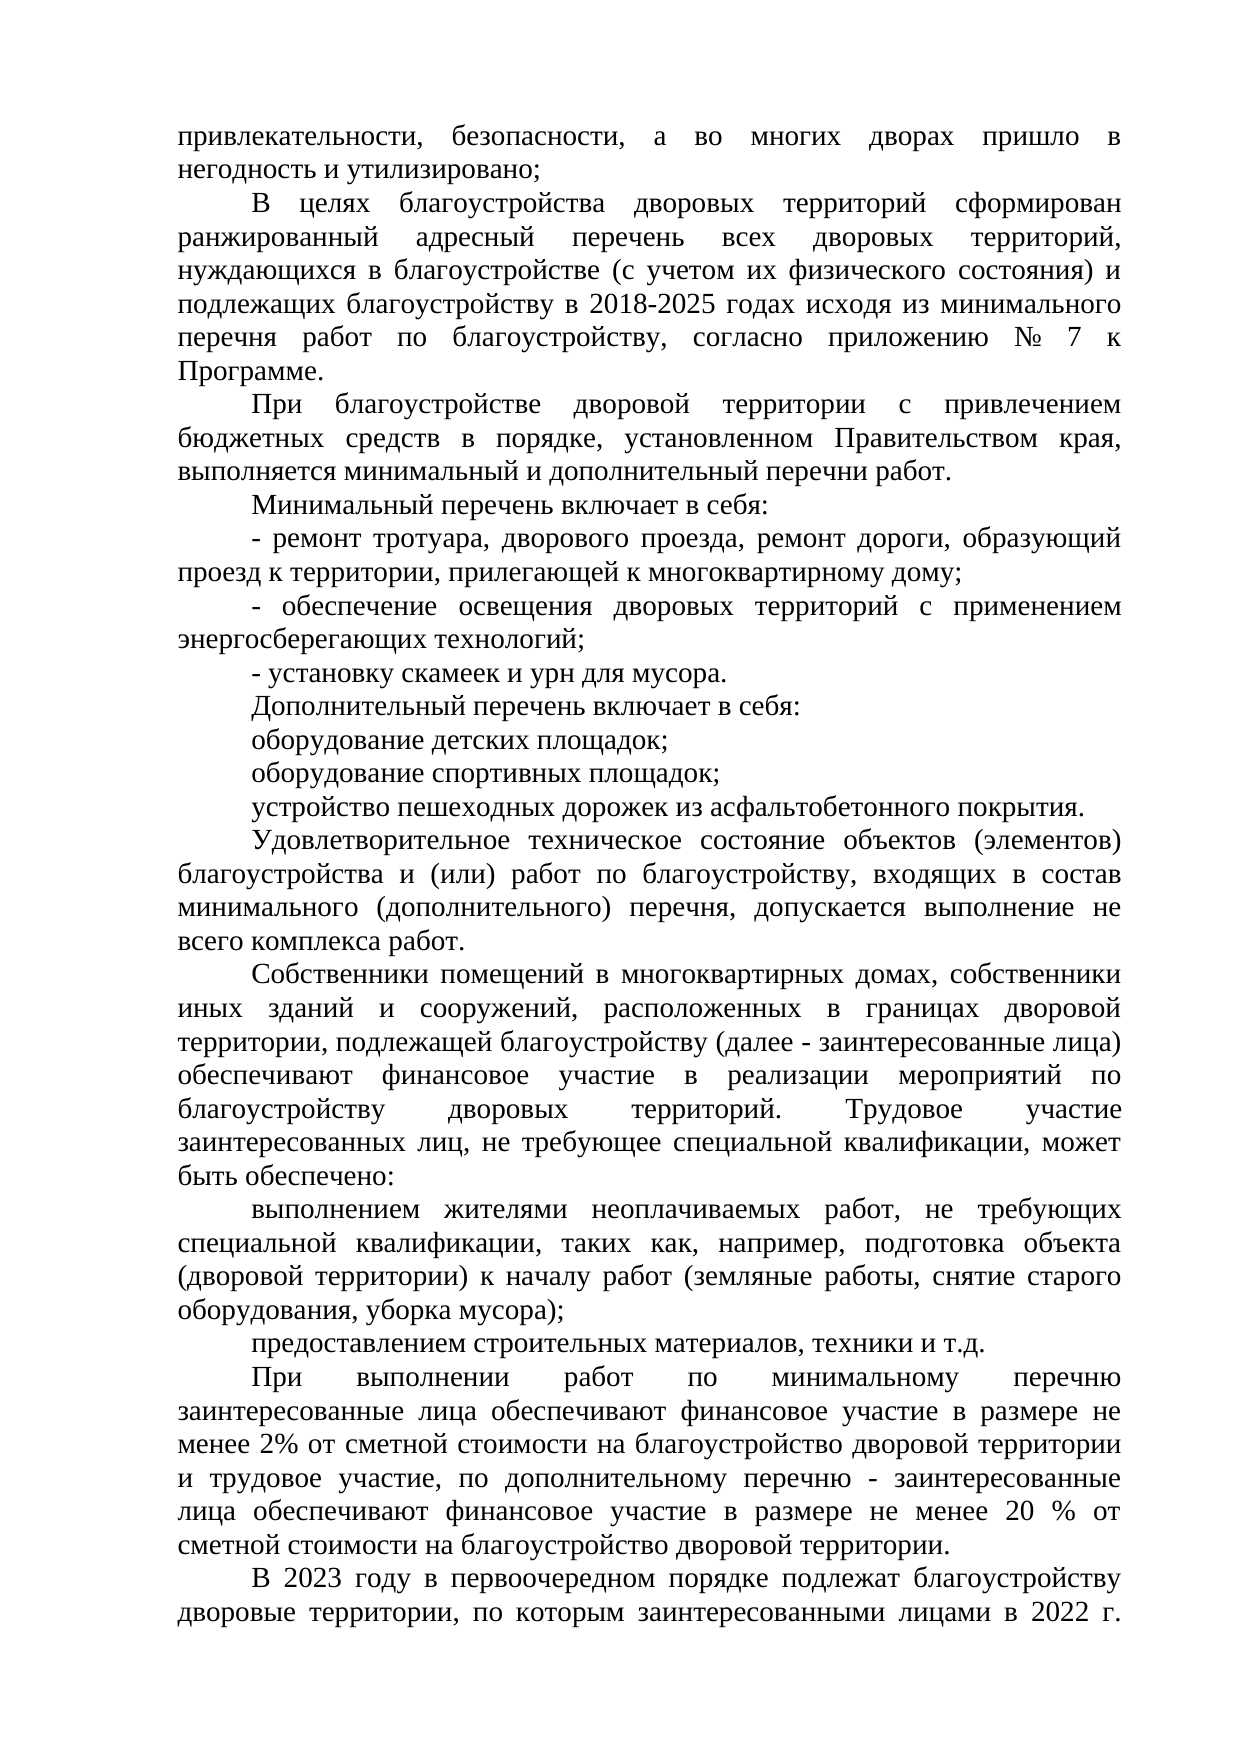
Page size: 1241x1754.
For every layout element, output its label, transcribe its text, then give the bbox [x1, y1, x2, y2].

text - установку скамеек и урн для мусора. [177, 655, 1122, 688]
text выполнением жителями неоплачиваемых работ, не требующих специальной квалификации, таких как, например, подготовка объекта (дворовой территории) к началу работ (земляные работы, снятие старого оборудования, уборка мусора); [177, 1191, 1122, 1326]
text В целях благоустройства дворовых территорий сформирован ранжированный адресный перечень всех дворовых территорий, нуждающихся в благоустройстве (с учетом их физического состояния) и подлежащих благоустройству в 2018-2025 годах исходя из минимального перечня работ по благоустройству, согласно приложению № 7 к Программе. [177, 185, 1122, 386]
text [177, 118, 1122, 185]
text Дополнительный перечень включает в себя: [177, 688, 1122, 722]
text - ремонт тротуара, дворового проезда, ремонт дороги, образующий проезд к территории, прилегающей к многоквартирному дому; [177, 521, 1122, 588]
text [177, 1560, 1122, 1627]
text Удовлетворительное техническое состояние объектов (элементов) благоустройства и (или) работ по благоустройству, входящих в состав минимального (дополнительного) перечня, допускается выполнение не всего комплекса работ. [177, 822, 1122, 957]
text При выполнении работ по минимальному перечню заинтересованные лица обеспечивают финансовое участие в размере не менее 2% от сметной стоимости на благоустройство дворовой территории и трудовое участие, по дополнительному перечню - заинтересованные лица обеспечивают финансовое участие в размере не менее 20 % от сметной стоимости на благоустройство дворовой территории. [177, 1359, 1122, 1560]
text устройство пешеходных дорожек из асфальтобетонного покрытия. [177, 789, 1122, 822]
text предоставлением строительных материалов, техники и т.д. [177, 1326, 1122, 1359]
text Собственники помещений в многоквартирных домах, собственники иных зданий и сооружений, расположенных в границах дворовой территории, подлежащей благоустройству (далее - заинтересованные лица) обеспечивают финансовое участие в реализации мероприятий по благоустройству дворовых территорий. Трудовое участие заинтересованных лиц, не требующее специальной квалификации, может быть обеспечено: [177, 957, 1122, 1191]
text При благоустройстве дворовой территории с привлечением бюджетных средств в порядке, установленном Правительством края, выполняется минимальный и дополнительный перечни работ. [177, 386, 1122, 487]
text оборудование детских площадок; [177, 722, 1122, 755]
text Минимальный перечень включает в себя: [177, 487, 1122, 521]
text оборудование спортивных площадок; [177, 755, 1122, 789]
text - обеспечение освещения дворовых территорий с применением энергосберегающих технологий; [177, 588, 1122, 655]
